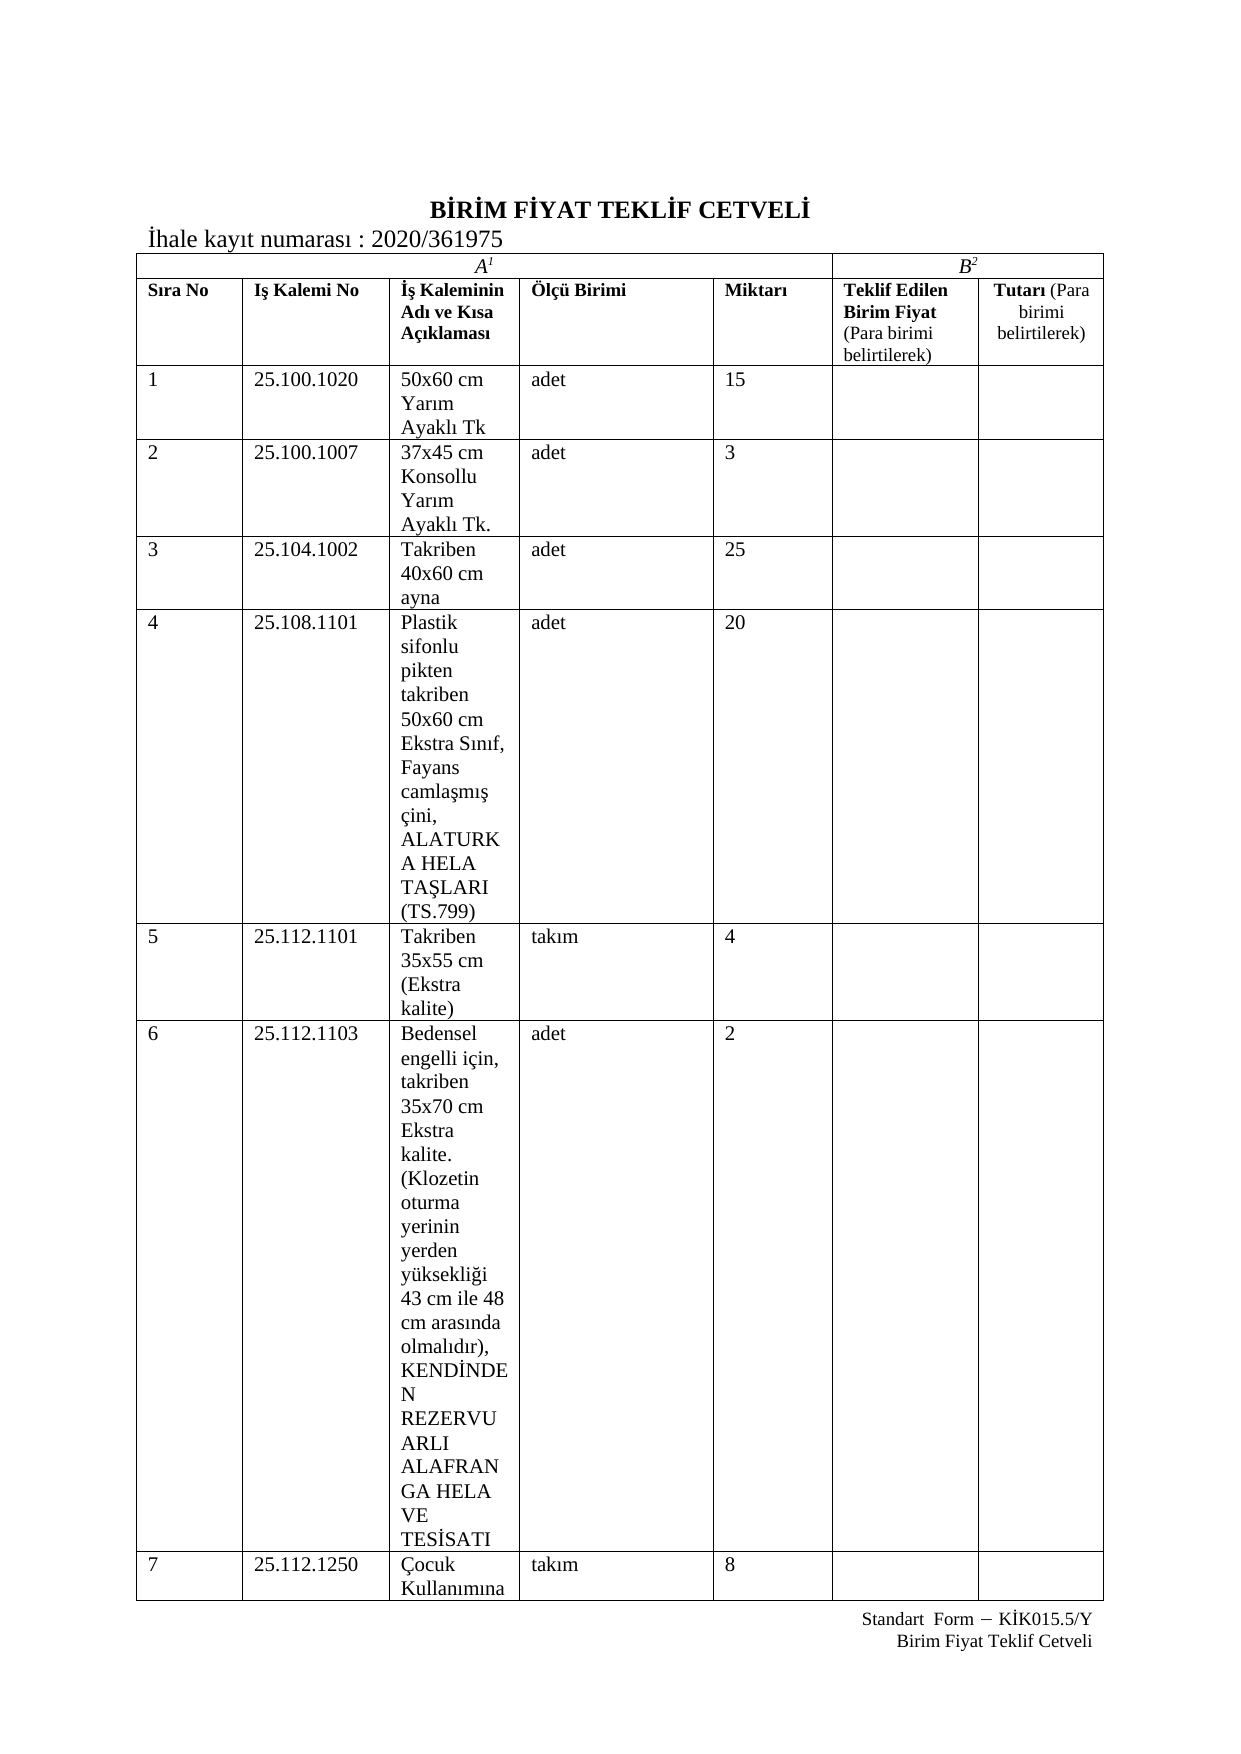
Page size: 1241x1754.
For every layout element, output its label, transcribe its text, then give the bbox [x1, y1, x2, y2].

table_cell 25 [714, 537, 832, 609]
table_cell 25.112.1250 [243, 1552, 389, 1600]
table_cell adet [520, 610, 713, 923]
table_cell [979, 1552, 1103, 1600]
table_cell 25.112.1101 [243, 924, 389, 1020]
table_cell 25.100.1020 [243, 366, 389, 439]
table_cell [833, 1552, 978, 1600]
table_cell 25.108.1101 [243, 610, 389, 923]
table_cell 4 [137, 610, 242, 923]
table_cell adet [520, 1021, 713, 1551]
table_cell 7 [137, 1552, 242, 1600]
table_cell Takriben 35x55 cm (Ekstra kalite) [390, 924, 519, 1020]
table_cell adet [520, 366, 713, 439]
table_cell [833, 366, 978, 439]
table_cell İş Kaleminin Adı ve Kısa Açıklaması [390, 279, 519, 365]
table_cell [979, 1021, 1103, 1551]
table_cell 5 [137, 924, 242, 1020]
table_cell [833, 440, 978, 536]
table_cell Sıra No [137, 279, 242, 365]
table_cell Plastik sifonlu pikten takriben 50x60 cm Ekstra Sınıf, Fayans camlaşmış çini, ALATURKA HELA TAŞLARI (TS.799) [390, 610, 519, 923]
table_cell 50x60 cm Yarım Ayaklı Tk [390, 366, 519, 439]
table_cell 20 [714, 610, 832, 923]
text İhale kayıt numarası : 2020/361975 [148, 224, 1093, 253]
table_cell [833, 610, 978, 923]
table_cell [979, 537, 1103, 609]
table_cell 1 [137, 366, 242, 439]
table_cell adet [520, 440, 713, 536]
table_cell 6 [137, 1021, 242, 1551]
table_cell 25.104.1002 [243, 537, 389, 609]
table_cell Miktarı [714, 279, 832, 365]
table_cell Iş Kalemi No [243, 279, 389, 365]
table_cell [979, 366, 1103, 439]
table_cell Ölçü Birimi [520, 279, 713, 365]
table_cell 3 [137, 537, 242, 609]
table_cell 2 [137, 440, 242, 536]
table_header B2 [833, 254, 1103, 278]
table_cell 37x45 cm Konsollu Yarım Ayaklı Tk. [390, 440, 519, 536]
table_header A1 [137, 254, 832, 278]
table_cell 25.112.1103 [243, 1021, 389, 1551]
table_cell Tutarı (Para birimi belirtilerek) [979, 279, 1103, 365]
table_cell 3 [714, 440, 832, 536]
table_cell 15 [714, 366, 832, 439]
table_cell [979, 610, 1103, 923]
table_cell 4 [714, 924, 832, 1020]
table_cell [979, 924, 1103, 1020]
table_cell Teklif Edilen Birim Fiyat (Para birimi belirtilerek) [833, 279, 978, 365]
table_cell takım [520, 1552, 713, 1600]
table_cell adet [520, 537, 713, 609]
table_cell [390, 1552, 519, 1600]
table_cell [833, 1021, 978, 1551]
table_cell takım [520, 924, 713, 1020]
text BİRİM FİYAT TEKLİF CETVELİ [148, 196, 1093, 224]
table_cell [833, 537, 978, 609]
table_cell 2 [714, 1021, 832, 1551]
table_cell [833, 924, 978, 1020]
table_cell Takriben 40x60 cm ayna [390, 537, 519, 609]
table_cell Bedensel engelli için, takriben 35x70 cm Ekstra kalite. (Klozetin oturma yerinin yerden yüksekliği 43 cm ile 48 cm arasında olmalıdır), KENDİNDEN REZERVUARLI ALAFRANGA HELA VE TESİSATI [390, 1021, 519, 1551]
table_cell 25.100.1007 [243, 440, 389, 536]
table_cell 8 [714, 1552, 832, 1600]
table_cell [979, 440, 1103, 536]
